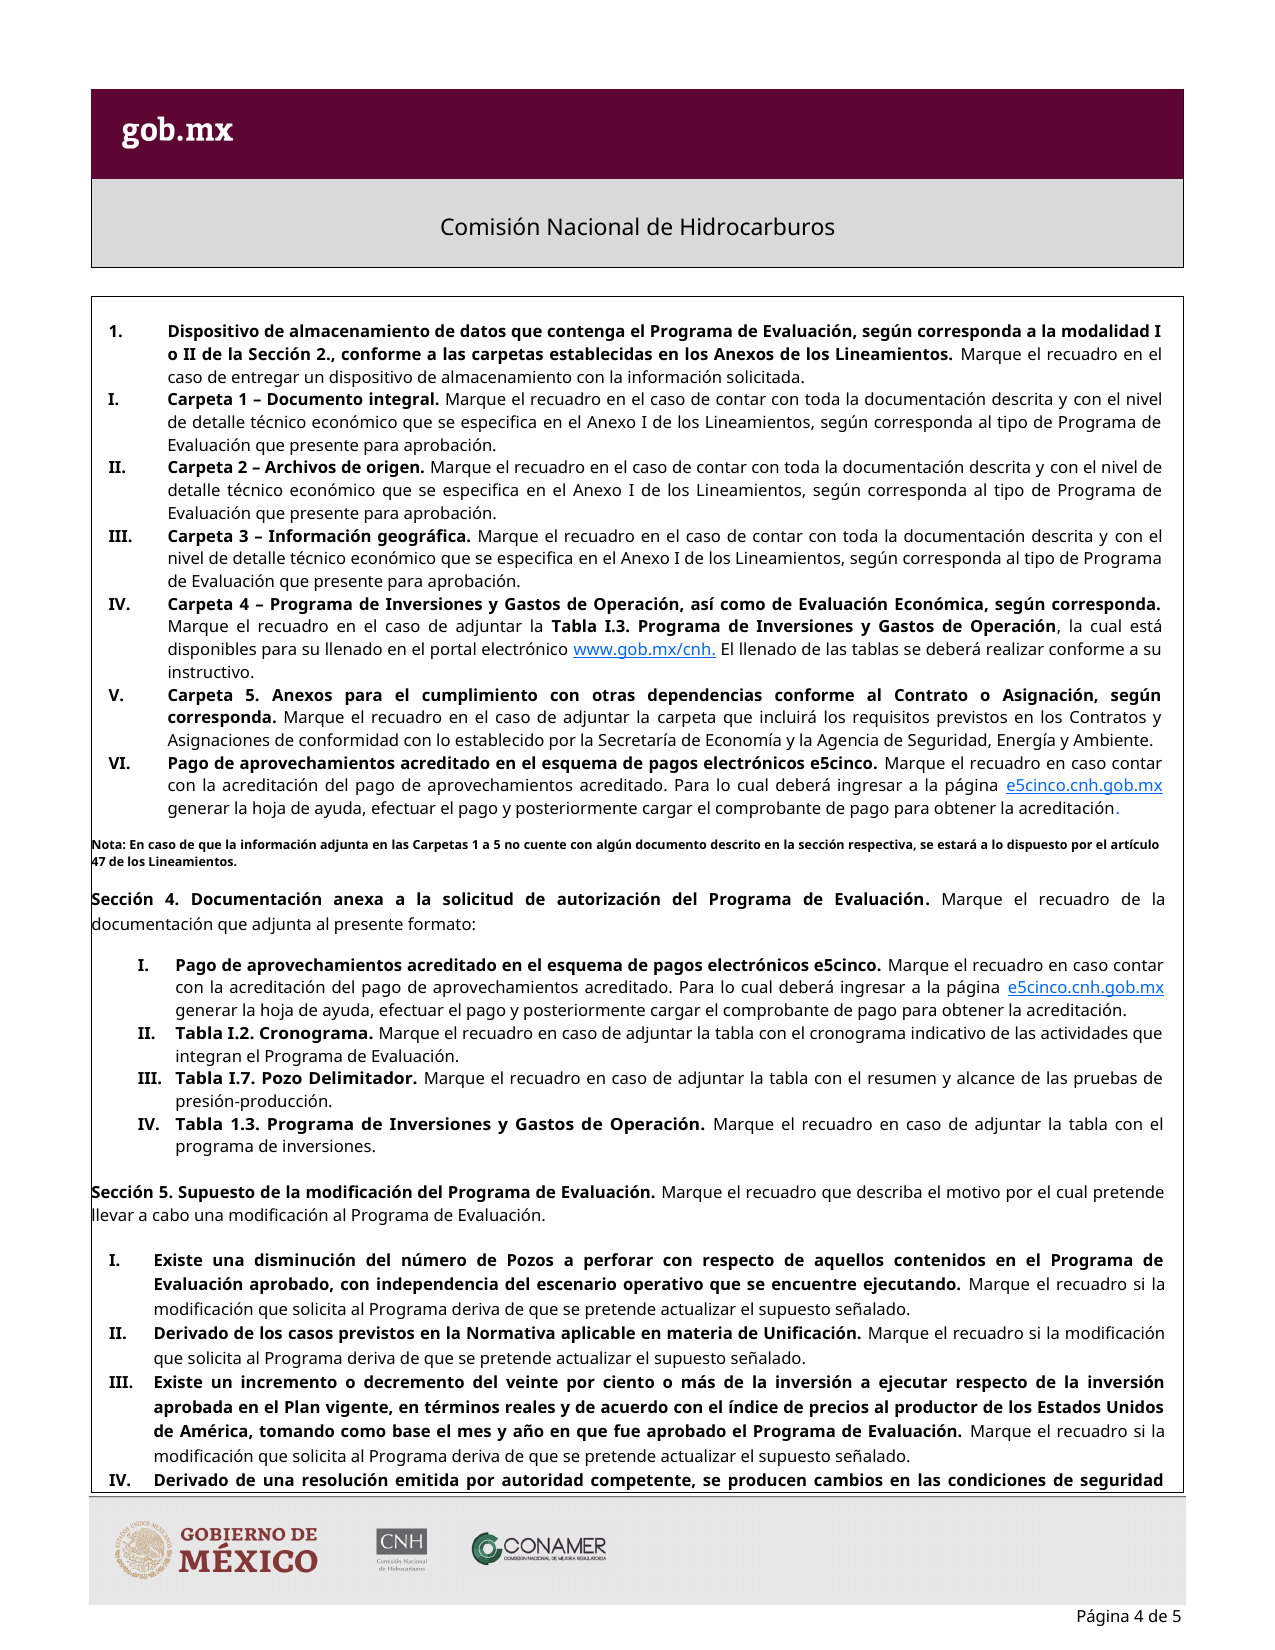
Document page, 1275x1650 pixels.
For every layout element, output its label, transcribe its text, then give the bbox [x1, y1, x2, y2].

picture [91, 89, 1184, 179]
picture [88, 1496, 1187, 1605]
